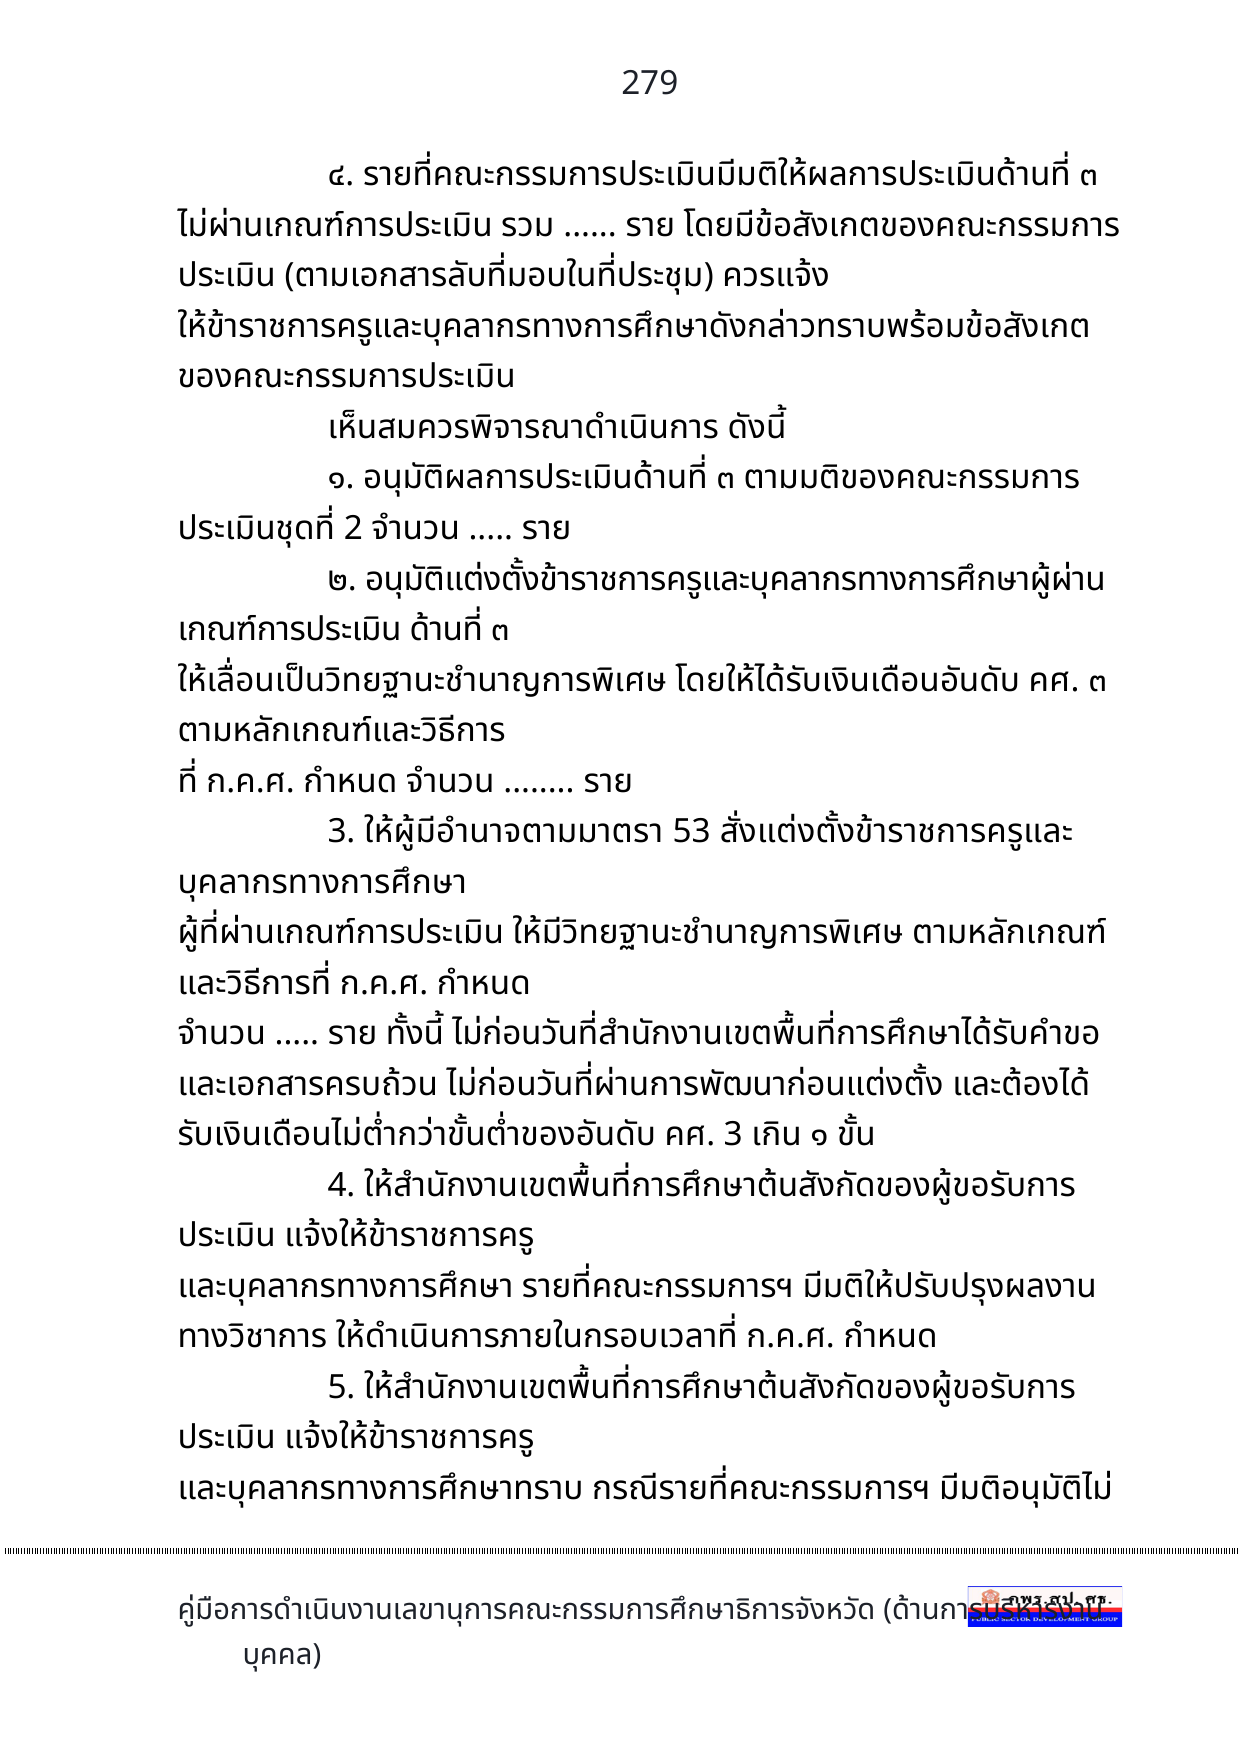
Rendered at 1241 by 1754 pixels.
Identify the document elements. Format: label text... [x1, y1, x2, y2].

text เห็นสมควรพิจารณาดำเนินการ ดังนี้ [177, 403, 1122, 453]
text ๔. รายที่คณะกรรมการประเมินมีมติให้ผลการประเมินด้านที่ ๓ ไม่ผ่านเกณฑ์การประเมิน รวม ...... ราย โดยมีข้อสังเกตของคณะกรรมการประเมิน (ตามเอกสารลับที่มอบในที่ประชุม) ควรแจ้ง ให้ข้าราชการครูและบุคลากรทางการศึกษาดังกล่าวทราบพร้อมข้อสังเกตของคณะกรรมการประเมิน [177, 150, 1122, 403]
text 3. ให้ผู้มีอำนาจตามมาตรา 53 สั่งแต่งตั้งข้าราชการครูและบุคลากรทางการศึกษา ผู้ที่ผ่านเกณฑ์การประเมิน ให้มีวิทยฐานะชำนาญการพิเศษ ตามหลักเกณฑ์และวิธีการที่ ก.ค.ศ. กำหนด จำนวน ..... ราย ทั้งนี้ ไม่ก่อนวันที่สำนักงานเขตพื้นที่การศึกษาได้รับคำขอและเอกสารครบถ้วน ไม่ก่อนวันที่ผ่านการพัฒนาก่อนแต่งตั้ง และต้องได้รับเงินเดือนไม่ต่ำกว่าขั้นต่ำของอันดับ คศ. 3 เกิน ๑ ขั้น [177, 807, 1122, 1161]
picture [967, 1586, 1123, 1627]
text ๑. อนุมัติผลการประเมินด้านที่ ๓ ตามมติของคณะกรรมการประเมินชุดที่ 2 จำนวน ..... ราย [177, 453, 1122, 554]
text ๒. อนุมัติแต่งตั้งข้าราชการครูและบุคลากรทางการศึกษาผู้ผ่านเกณฑ์การประเมิน ด้านที่ ๓ ให้เลื่อนเป็นวิทยฐานะชำนาญการพิเศษ โดยให้ได้รับเงินเดือนอันดับ คศ. ๓ ตามหลักเกณฑ์และวิธีการ ที่ ก.ค.ศ. กำหนด จำนวน ........ ราย [177, 554, 1122, 807]
text 4. ให้สำนักงานเขตพื้นที่การศึกษาต้นสังกัดของผู้ขอรับการประเมิน แจ้งให้ข้าราชการครู และบุคลากรทางการศึกษา รายที่คณะกรรมการฯ มีมติให้ปรับปรุงผลงานทางวิชาการ ให้ดำเนินการภายในกรอบเวลาที่ ก.ค.ศ. กำหนด [177, 1161, 1122, 1363]
